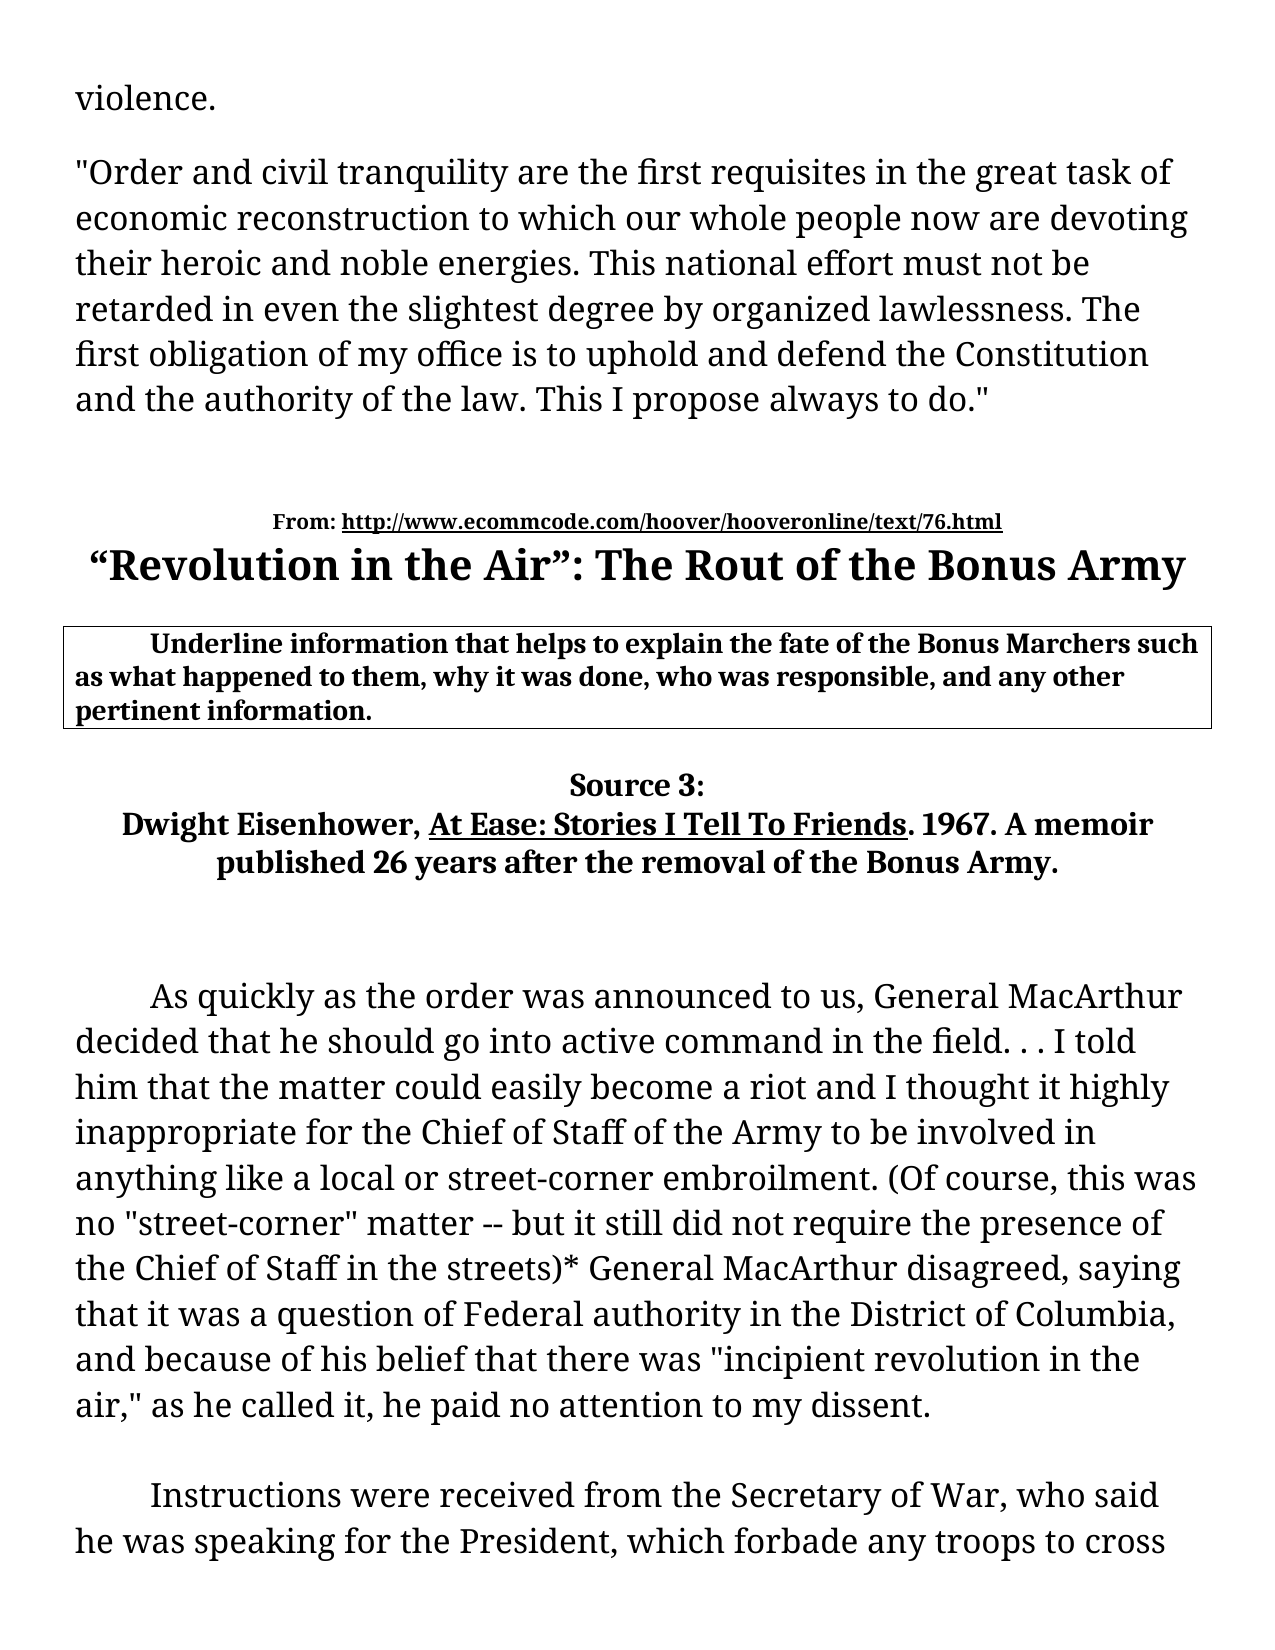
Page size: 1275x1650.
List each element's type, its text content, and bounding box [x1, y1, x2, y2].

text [75, 1472, 1200, 1563]
text "Order and civil tranquility are the first requisites in the great task of economic reconstruction to which our whole people now are devoting their heroic and noble energies. This national effort must not be retarded in even the slightest degree by organized lawlessness. The first obligation of my office is to uphold and defend the Constitution and the authority of the law. This I propose always to do." [75, 149, 1200, 422]
text “Revolution in the Air”: The Rout of the Bonus Army [75, 535, 1200, 592]
text Dwight Eisenhower, At Ease: Stories I Tell To Friends. 1967. A memoir published 26 years after the removal of the Bonus Army. [75, 805, 1200, 882]
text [75, 75, 1200, 149]
text As quickly as the order was announced to us, General MacArthur decided that he should go into active command in the field. . . I told him that the matter could easily become a riot and I thought it highly inappropriate for the Chief of Staff of the Army to be involved in anything like a local or street-corner embroilment. (Of course, this was no "street-corner" matter -- but it still did not require the presence of the Chief of Staff in the streets)* General MacArthur disagreed, saying that it was a question of Federal authority in the District of Columbia, and because of his belief that there was "incipient revolution in the air," as he called it, he paid no attention to my dissent. [75, 973, 1200, 1427]
text Source 3: [75, 767, 1200, 805]
table_header Underline information that helps to explain the fate of the Bonus Marchers such as what happened to them, why it was done, who was responsible, and any other pertinent information. [64, 627, 1211, 727]
text From: http://www.ecommcode.com/hoover/hooveronline/text/76.html [75, 507, 1200, 535]
